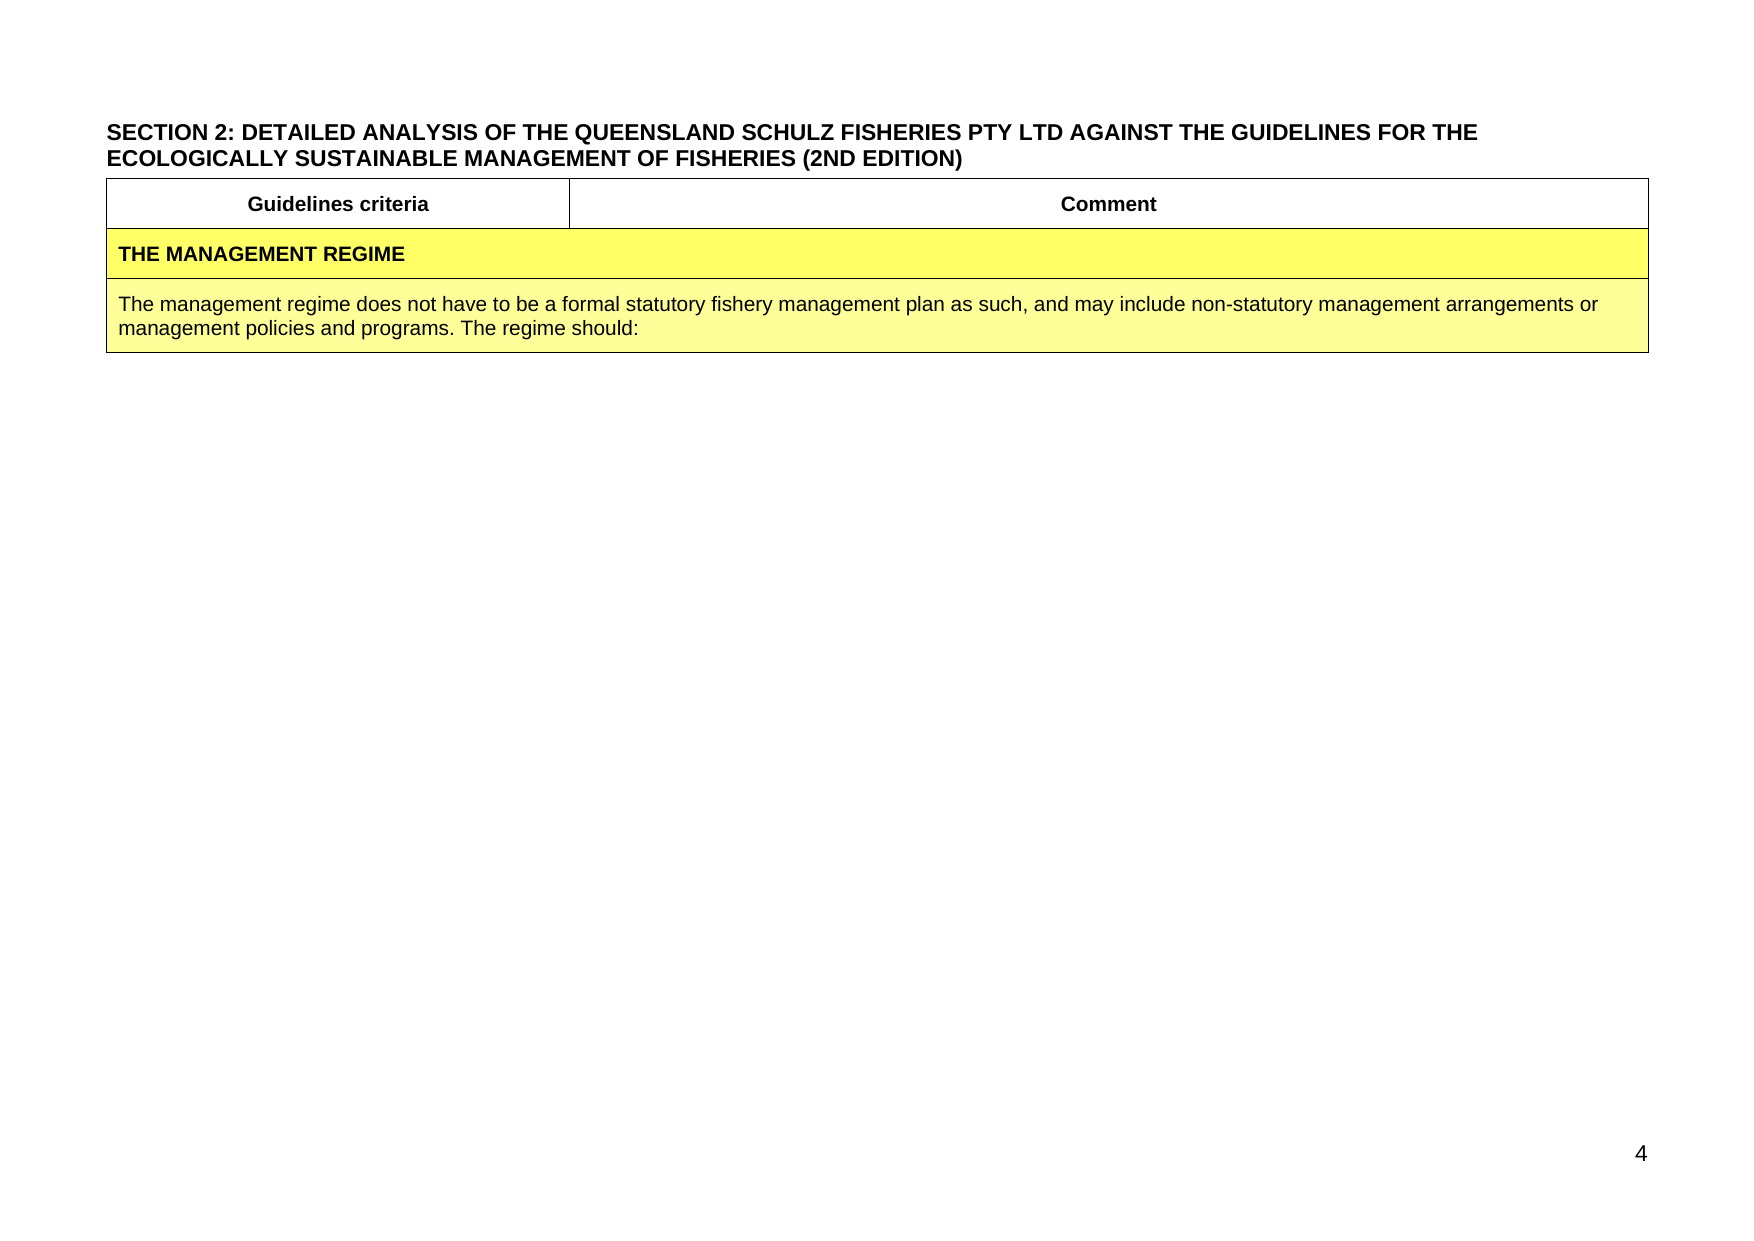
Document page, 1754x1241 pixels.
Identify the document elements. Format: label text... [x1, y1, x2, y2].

subtitle Section 2: Detailed Analysis of the Queensland Schulz Fisheries Pty Ltd Against the Guidelines for the Ecologically Sustainable Management of Fisheries (2nd Edition) [106, 119, 1648, 172]
table_header Guidelines criteria [107, 179, 569, 228]
table_cell THE MANAGEMENT REGIME [107, 229, 1648, 278]
table_header Comment [570, 179, 1648, 228]
table_cell The management regime does not have to be a formal statutory fishery management plan as such, and may include non-statutory management arrangements or management policies and programs. The regime should: [107, 279, 1648, 352]
